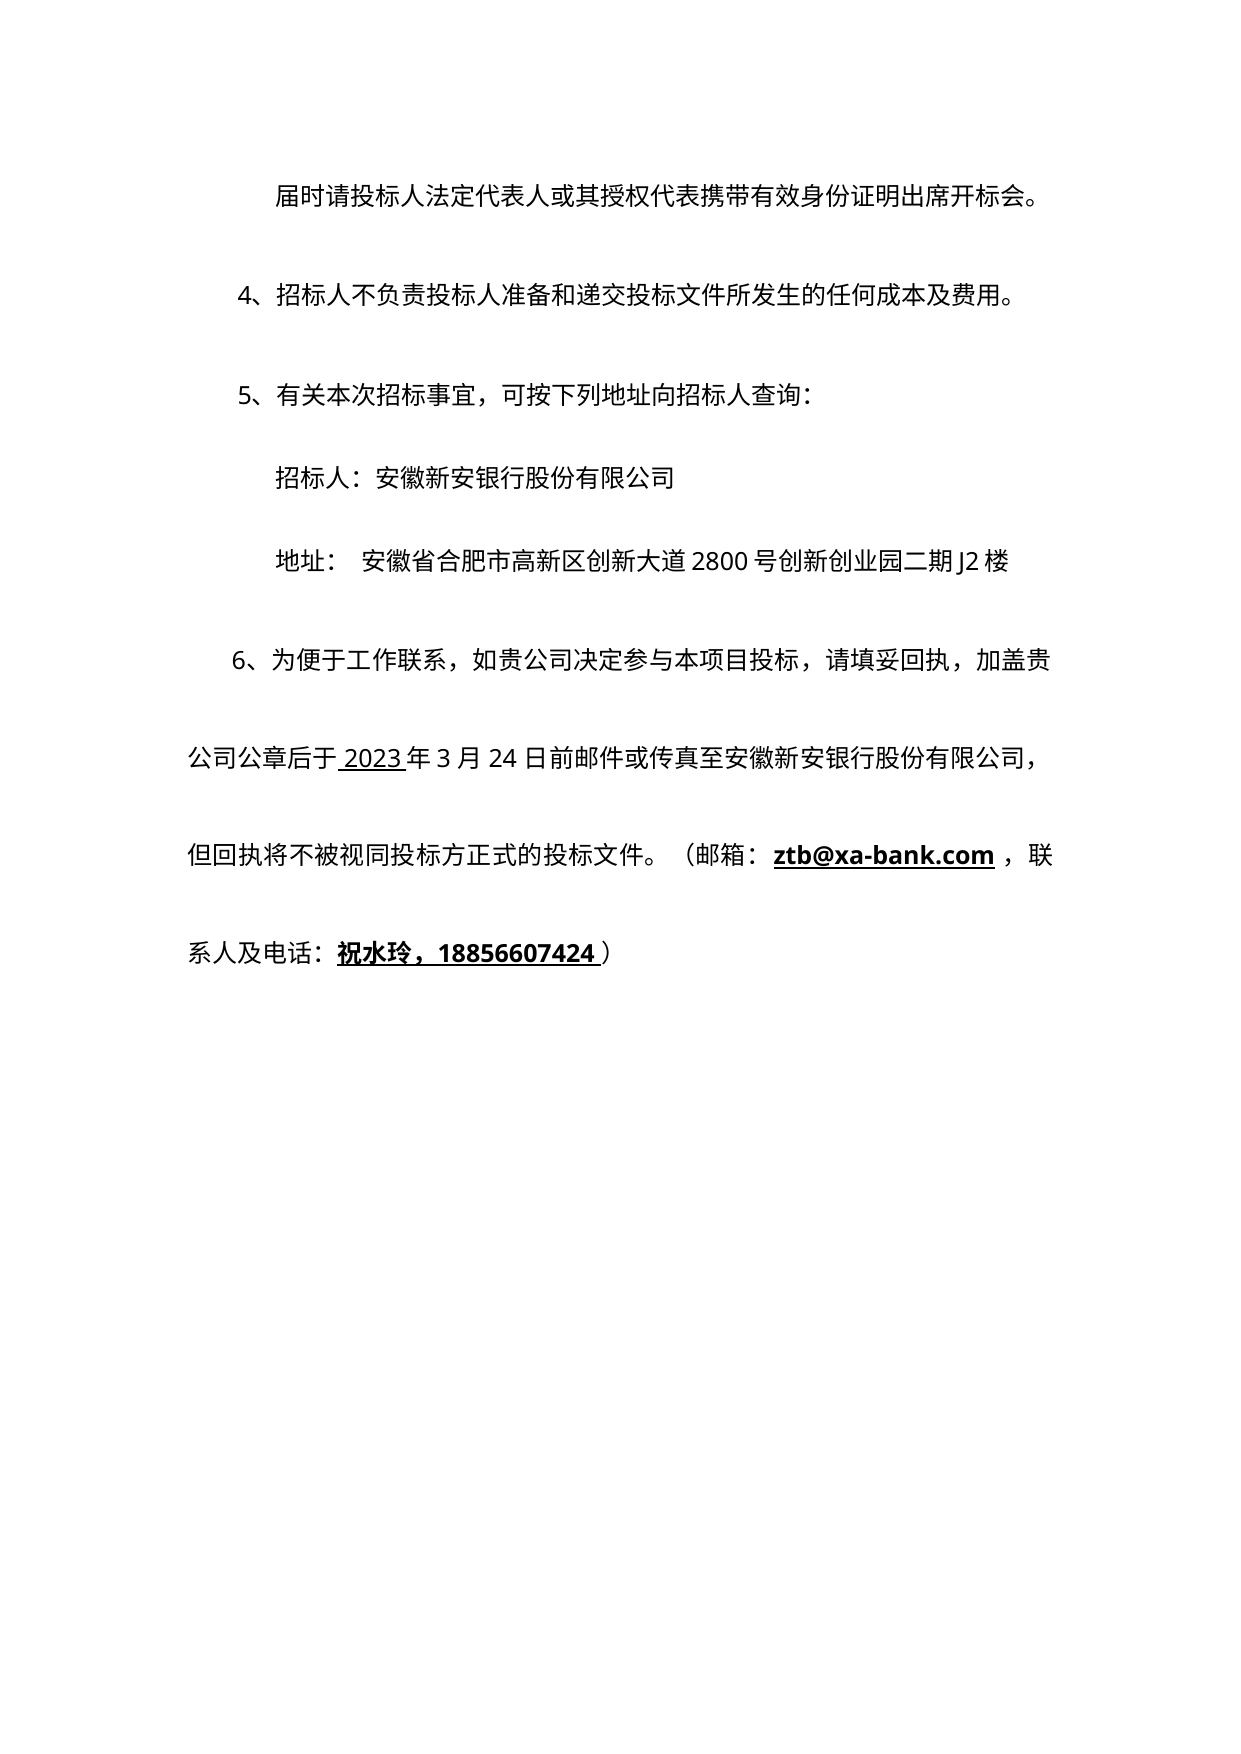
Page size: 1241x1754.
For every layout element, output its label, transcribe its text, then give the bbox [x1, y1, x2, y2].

text 5、有关本次招标事宜，可按下列地址向招标人查询： [187, 361, 1053, 426]
text 6、为便于工作联系，如贵公司决定参与本项目投标，请填妥回执，加盖贵公司公章后于 2023年3 月 24 日前邮件或传真至安徽新安银行股份有限公司，但回执将不被视同投标方正式的投标文件。（邮箱：ztb@xa-bank.com ，联系人及电话：祝水玲，18856607424 ） [187, 626, 1053, 984]
text 招标人：安徽新安银行股份有限公司 [187, 444, 1053, 509]
text 地址： 安徽省合肥市高新区创新大道2800号创新创业园二期J2楼 [187, 527, 1053, 592]
text 届时请投标人法定代表人或其授权代表携带有效身份证明出席开标会。 [187, 162, 1053, 227]
text 4、招标人不负责投标人准备和递交投标文件所发生的任何成本及费用。 [187, 261, 1053, 326]
